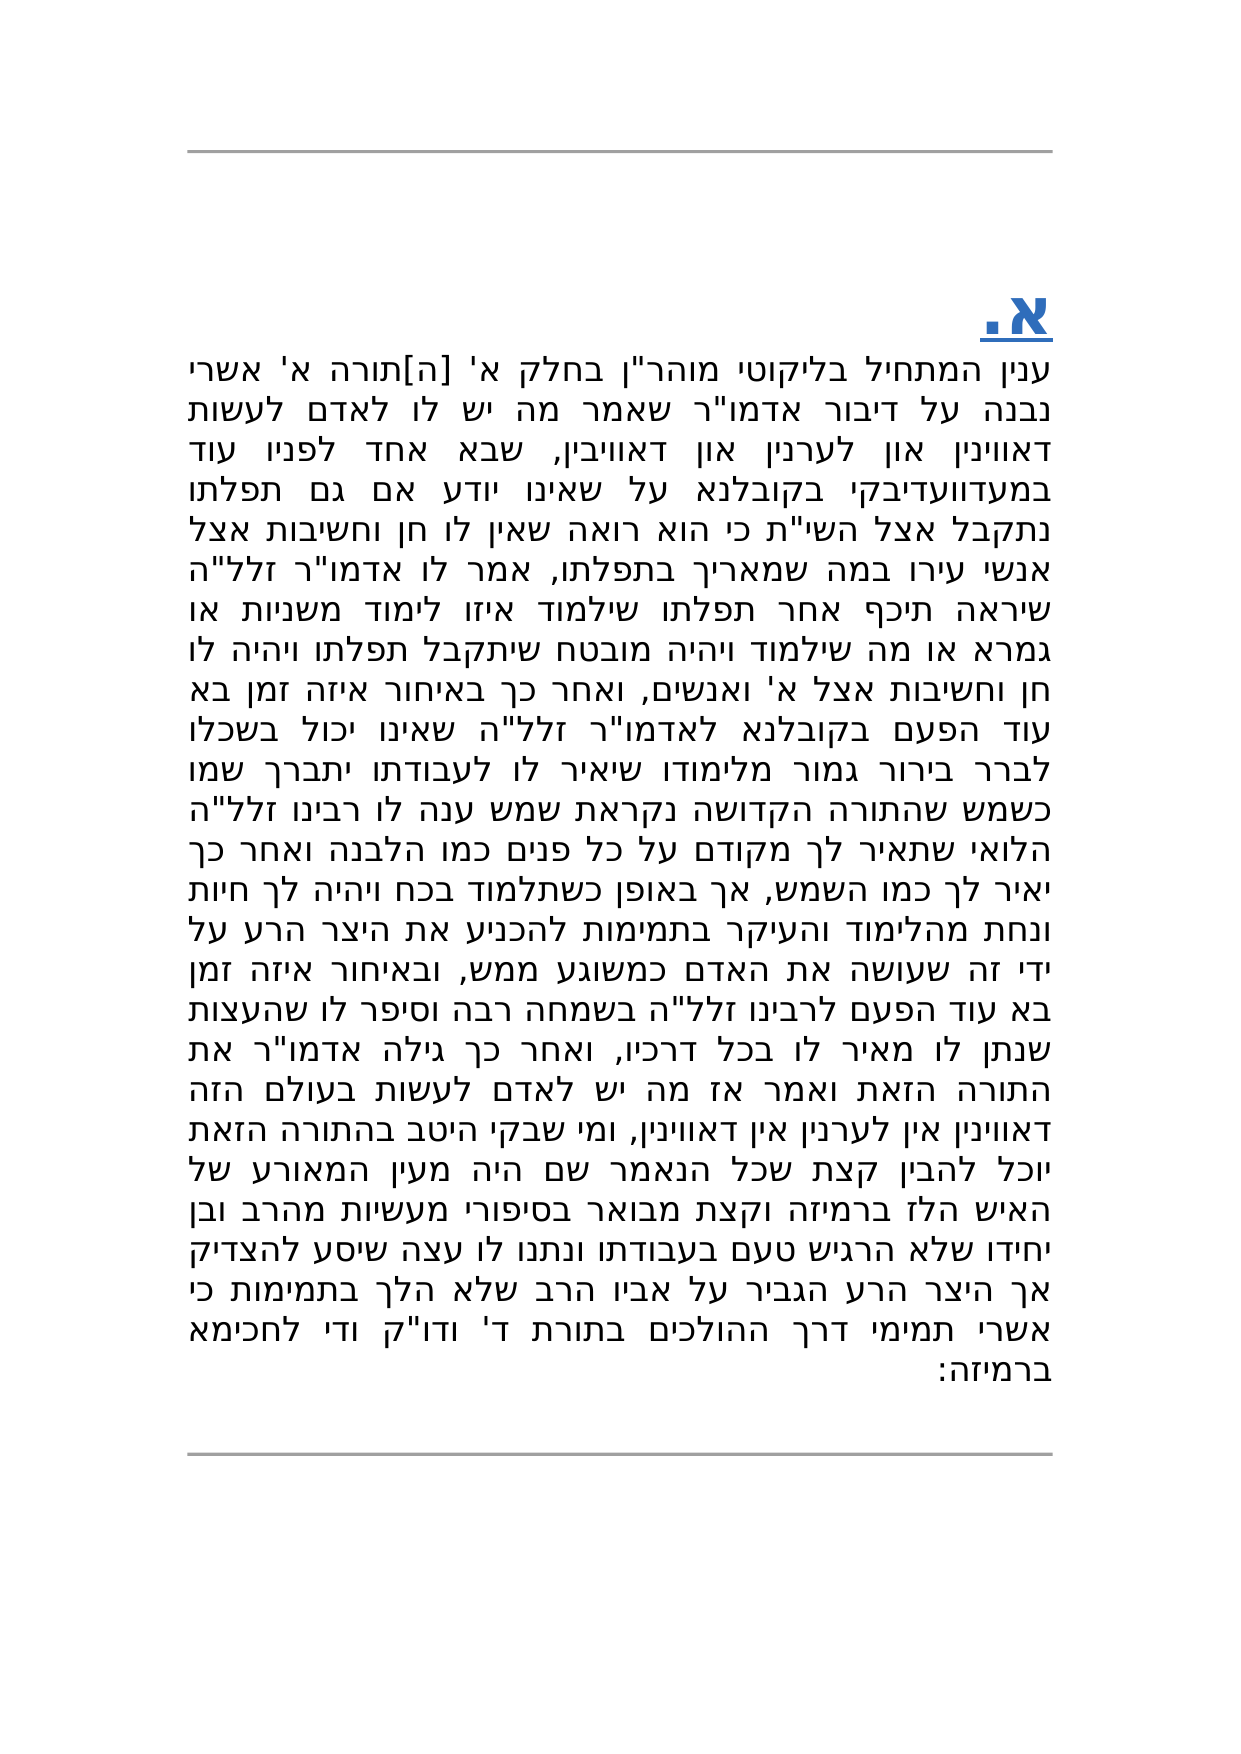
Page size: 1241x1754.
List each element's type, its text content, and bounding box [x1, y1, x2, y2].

text א. ענין המתחיל בליקוטי מוהר"ן בחלק א' [ה]תורה א' אשרי נבנה על דיבור אדמו"ר שאמר מה יש לו לאדם לעשות דאווינין און לערנין און דאוויבין, שבא אחד לפניו עוד במעדוועדיבקי בקובלנא על שאינו יודע אם גם תפלתו נתקבל אצל השי"ת כי הוא רואה שאין לו חן וחשיבות אצל אנשי עירו במה שמאריך בתפלתו, אמר לו אדמו"ר זלל"ה שיראה תיכף אחר תפלתו שילמוד איזו לימוד משניות או גמרא או מה שילמוד ויהיה מובטח שיתקבל תפלתו ויהיה לו חן וחשיבות אצל א' ואנשים, ואחר כך באיחור איזה זמן בא עוד הפעם בקובלנא לאדמו"ר זלל"ה שאינו יכול בשכלו לברר בירור גמור מלימודו שיאיר לו לעבודתו יתברך שמו כשמש שהתורה הקדושה נקראת שמש ענה לו רבינו זלל"ה הלואי שתאיר לך מקודם על כל פנים כמו הלבנה ואחר כך יאיר לך כמו השמש, אך באופן כשתלמוד בכח ויהיה לך חיות ונחת מהלימוד והעיקר בתמימות להכניע את היצר הרע על ידי זה שעושה את האדם כמשוגע ממש, ובאיחור איזה זמן בא עוד הפעם לרבינו זלל"ה בשמחה רבה וסיפר לו שהעצות שנתן לו מאיר לו בכל דרכיו, ואחר כך גילה אדמו"ר את התורה הזאת ואמר אז מה יש לאדם לעשות בעולם הזה דאווינין אין לערנין אין דאווינין, ומי שבקי היטב בהתורה הזאת יוכל להבין קצת שכל הנאמר שם היה מעין המאורע של האיש הלז ברמיזה וקצת מבואר בסיפורי מעשיות מהרב ובן יחידו שלא הרגיש טעם בעבודתו ונתנו לו עצה שיסע להצדיק אך היצר הרע הגביר על אביו הרב שלא הלך בתמימות כי אשרי תמימי דרך ההולכים בתורת ד' ודו"ק ודי לחכימא ברמיזה: [187, 273, 1053, 1418]
